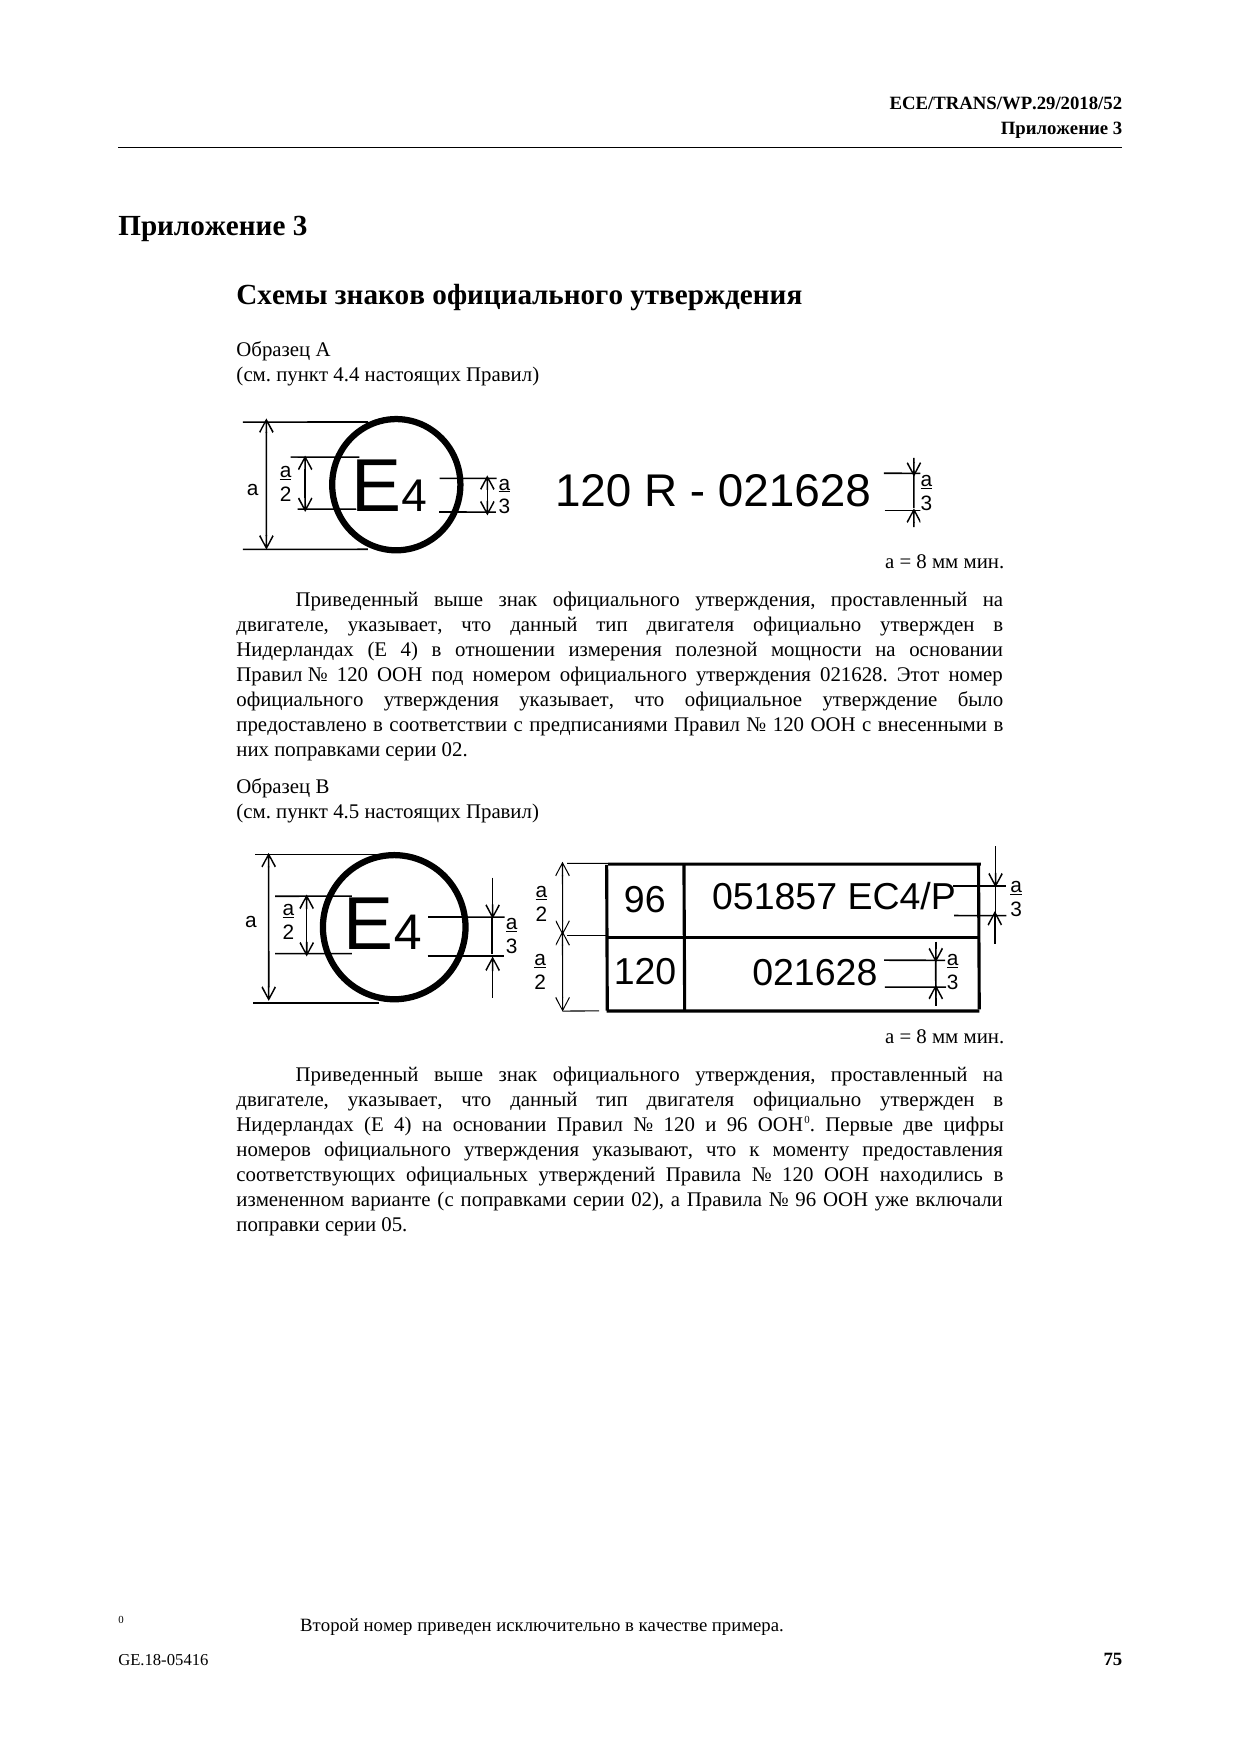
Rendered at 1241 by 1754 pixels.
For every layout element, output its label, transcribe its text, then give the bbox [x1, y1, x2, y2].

text Приведенный выше знак официального утверждения, проставленный на двигателе, указывает, что данный тип двигателя официально утвержден в Нидерландах (Е 4) в отношении измерения полезной мощности на основании Правил № 120 ООН под номером официального утверждения 021628. Этот номер официального утверждения указывает, что официальное утверждение было предоставлено в соответствии с предписаниями Правил № 120 ООН с внесенными в них поправками серии 02. [236, 586, 1004, 761]
text Приведенный выше знак официального утверждения, проставленный на двигателе, указывает, что данный тип двигателя официально утвержден в Нидерландах (Е 4) на основании Правил № 120 и 96 ООН. Первые две цифры номеров официального утверждения указывают, что к моменту предоставления соответствующих официальных утверждений Правила № 120 ООН находились в измененном варианте (c поправками серии 02), а Правила № 96 ООН уже включали поправки серии 05. [236, 1061, 1004, 1236]
text Схемы знаков официального утверждения [118, 279, 1004, 311]
text a = 8 мм мин. [236, 1023, 1004, 1048]
text Образец A (см. пункт 4.4 настоящих Правил) [236, 336, 1004, 386]
text Образец B (см. пункт 4.5 настоящих Правил) [236, 773, 1004, 823]
text a = 8 мм мин. [236, 548, 1004, 573]
text Приложение 3 [118, 211, 1004, 242]
